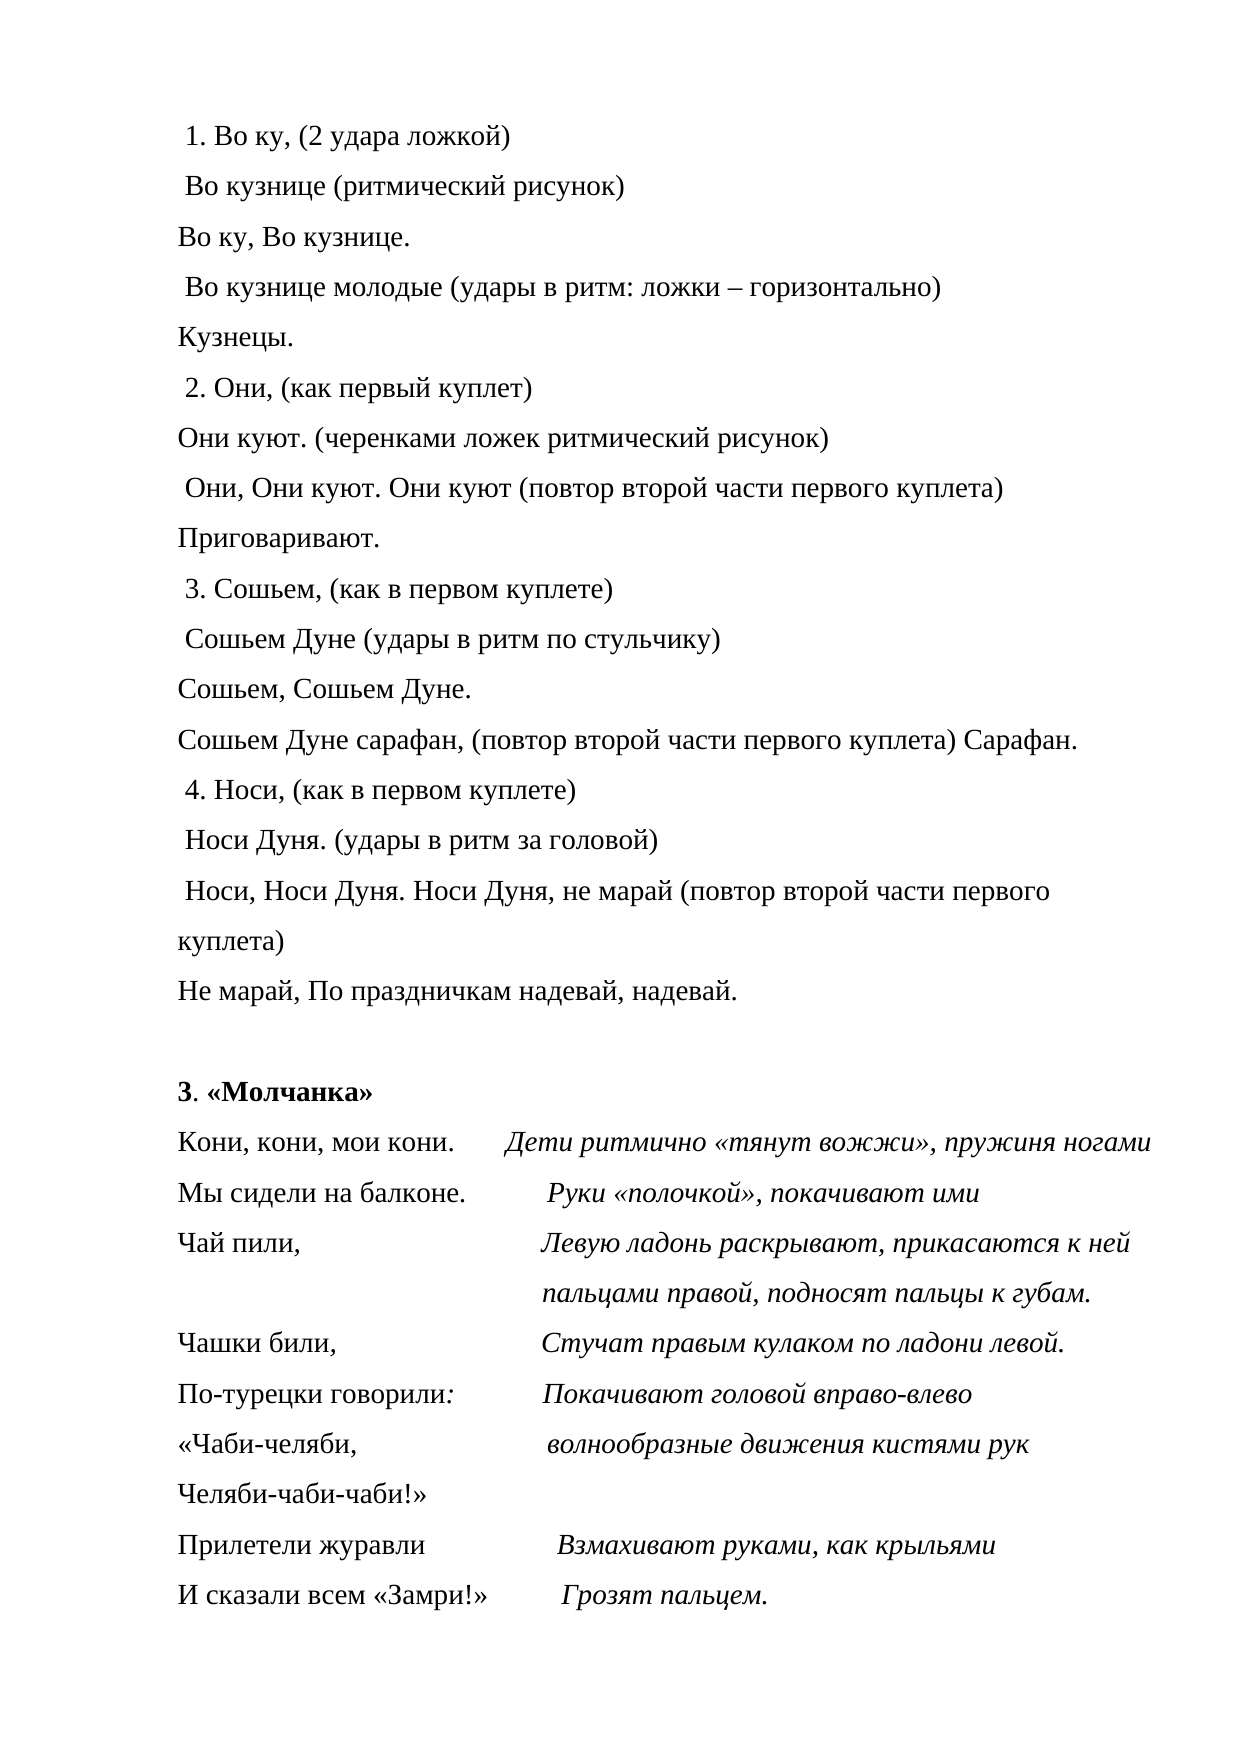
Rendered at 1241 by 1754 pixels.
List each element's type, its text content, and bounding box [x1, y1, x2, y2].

text Сошьем Дуне (удары в ритм по стульчику) [177, 621, 1152, 655]
text Кони, кони, мои кони. Дети ритмично «тянут вожжи», пружиня ногами [177, 1124, 1152, 1158]
text Чай пили, Левую ладонь раскрывают, прикасаются к ней [177, 1225, 1152, 1258]
text Прилетели журавли Взмахивают руками, как крыльями [177, 1527, 1152, 1560]
text Кузнецы. [177, 319, 1152, 353]
text И сказали всем «Замри!» Грозят пальцем. [177, 1577, 1152, 1611]
text Они куют. (черенками ложек ритмический рисунок) [177, 420, 1152, 453]
text 4. Носи, (как в первом куплете) [177, 772, 1152, 806]
text Мы сидели на балконе. Руки «полочкой», покачивают ими [177, 1175, 1152, 1208]
text Во ку, Во кузнице. [177, 219, 1152, 252]
text 2. Они, (как первый куплет) [177, 370, 1152, 403]
text По-турецки говорили: Покачивают головой вправо-влево [177, 1376, 1152, 1409]
text Носи Дуня. (удары в ритм за головой) [177, 822, 1152, 856]
text 1. Во ку, (2 удара ложкой) [177, 118, 1152, 152]
text «Чаби-челяби, волнообразные движения кистями рук [177, 1426, 1152, 1460]
text 3. Сошьем, (как в первом куплете) [177, 571, 1152, 604]
text Во кузнице (ритмический рисунок) [177, 168, 1152, 202]
text Сошьем Дуне сарафан, (повтор второй части первого куплета) Сарафан. [177, 722, 1152, 755]
text Не марай, По праздничкам надевай, надевай. [177, 973, 1152, 1007]
text Они, Они куют. Они куют (повтор второй части первого куплета) Приговаривают. [177, 470, 1152, 554]
text пальцами правой, подносят пальцы к губам. [177, 1275, 1152, 1309]
text Челяби-чаби-чаби!» [177, 1477, 1152, 1510]
text Носи, Носи Дуня. Носи Дуня, не марай (повтор второй части первого куплета) [177, 873, 1152, 957]
text Во кузнице молодые (удары в ритм: ложки – горизонтально) [177, 269, 1152, 303]
text 3. «Молчанка» [177, 1074, 1152, 1108]
text Сошьем, Сошьем Дуне. [177, 672, 1152, 705]
text Чашки били, Стучат правым кулаком по ладони левой. [177, 1326, 1152, 1359]
